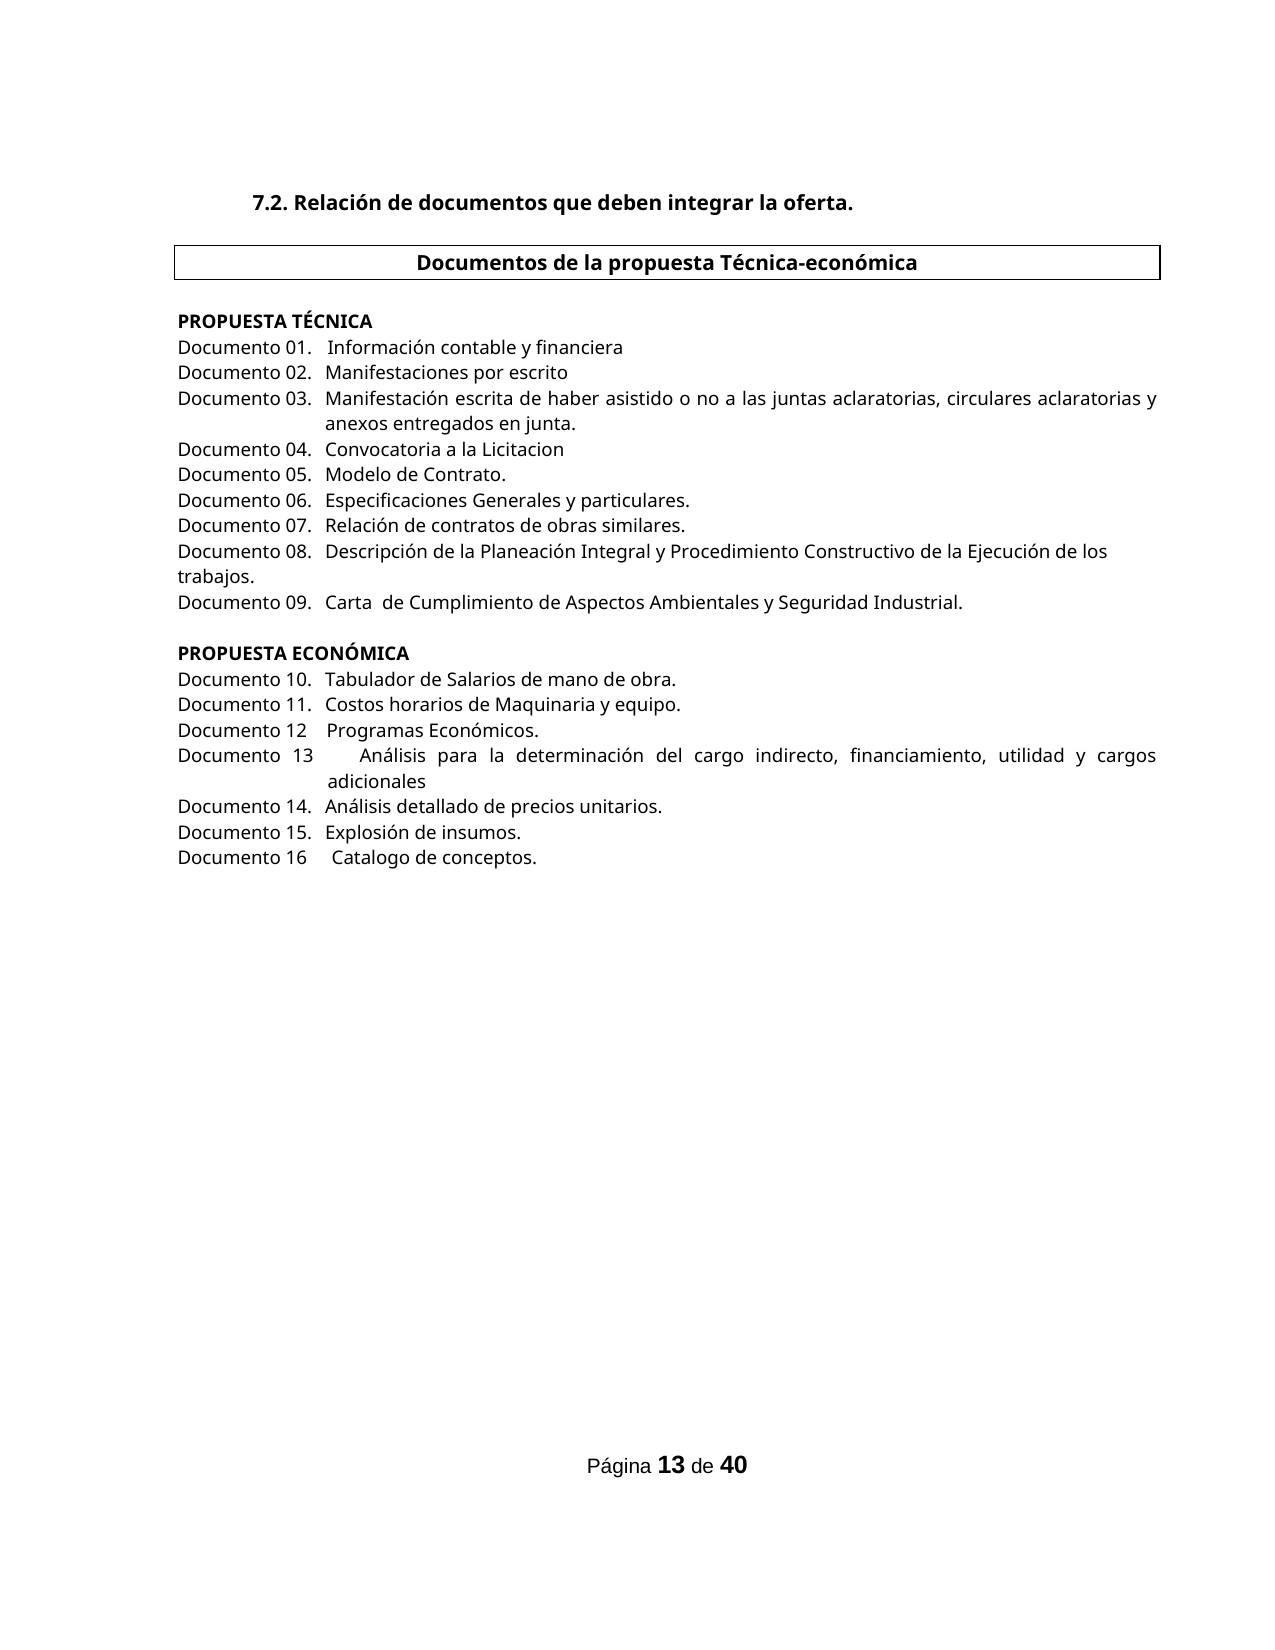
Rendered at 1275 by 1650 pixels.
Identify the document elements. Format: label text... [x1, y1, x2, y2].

text Documento 05. Modelo de Contrato. [177, 462, 1157, 487]
text Documento 02. Manifestaciones por escrito [177, 360, 1157, 385]
text Documento 14. Análisis detallado de precios unitarios. [177, 793, 1157, 819]
text Documento 07. Relación de contratos de obras similares. [177, 513, 1157, 538]
text Documento 06. Especificaciones Generales y particulares. [177, 487, 1157, 513]
text Documento 15. Explosión de insumos. [177, 819, 1157, 844]
text Documento 09. Carta de Cumplimiento de Aspectos Ambientales y Seguridad Industrial. [177, 589, 1157, 615]
text PROPUESTA ECONÓMICA [177, 640, 1157, 666]
text Documento 08. Descripción de la Planeación Integral y Procedimiento Constructivo de la Ejecución de los trabajos. [177, 538, 1157, 589]
text PROPUESTA TÉCNICA [177, 309, 1157, 334]
text Documento 04. Convocatoria a la Licitacion [177, 436, 1157, 462]
text Documento 12 Programas Económicos. [177, 717, 1157, 742]
text Documento 01. Información contable y financiera [177, 334, 1157, 360]
text Documento 16 Catalogo de conceptos. [177, 844, 1157, 870]
text Documento 13 Análisis para la determinación del cargo indirecto, financiamiento, utilidad y cargos adicionales [177, 742, 1157, 793]
text Documento 10. Tabulador de Salarios de mano de obra. [177, 666, 1157, 691]
text Documento 03. Manifestación escrita de haber asistido o no a las juntas aclaratorias, circulares aclaratorias y anexos entregados en junta. [177, 385, 1157, 436]
text Documentos de la propuesta Técnica-económica [175, 246, 1159, 279]
text 7.2. Relación de documentos que deben integrar la oferta. [177, 188, 1157, 216]
text Documento 11. Costos horarios de Maquinaria y equipo. [177, 691, 1157, 717]
